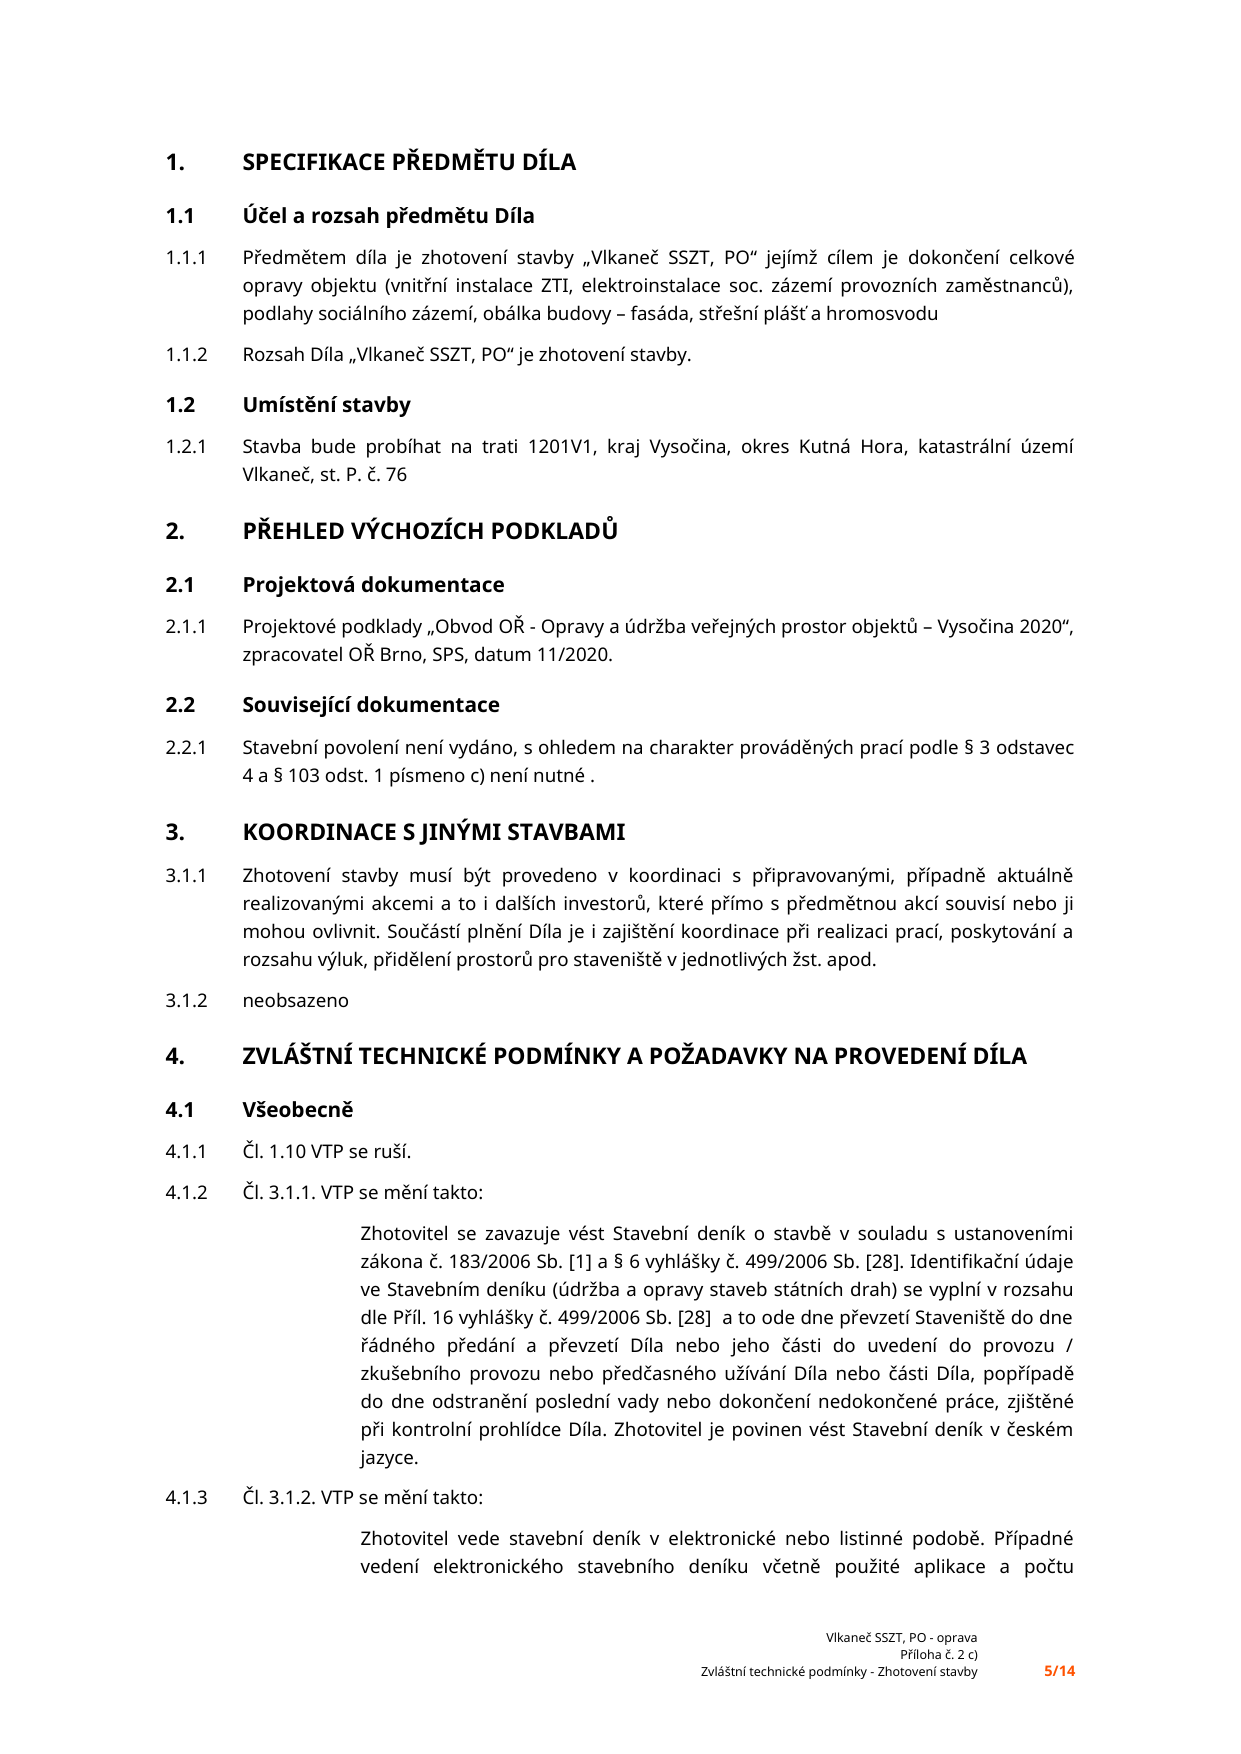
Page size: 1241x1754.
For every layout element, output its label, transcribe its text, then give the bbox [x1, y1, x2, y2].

text PŘEHLED VÝCHOZÍCH PODKLADŮ [165, 515, 1075, 546]
text neobsazeno [165, 987, 1075, 1012]
text KOORDINACE S JINÝMI STAVBAMI [165, 815, 1075, 847]
text Čl. 3.1.1. VTP se mění takto: [165, 1179, 1075, 1205]
text Čl. 3.1.2. VTP se mění takto: [165, 1484, 1075, 1510]
text Projektové podklady „Obvod OŘ - Opravy a údržba veřejných prostor objektů – Vysočina 2020“, zpracovatel OŘ Brno, SPS, datum 11/2020. [165, 614, 1075, 667]
text ZVLÁŠTNÍ TECHNICKÉ PODMÍNKY A POŽADAVKY NA PROVEDENÍ DÍLA [165, 1040, 1075, 1071]
text Předmětem díla je zhotovení stavby „Vlkaneč SSZT, PO“ jejímž cílem je dokončení celkové opravy objektu (vnitřní instalace ZTI, elektroinstalace soc. zázemí provozních zaměstnanců), podlahy sociálního zázemí, obálka budovy – fasáda, střešní plášť a hromosvodu [165, 244, 1075, 326]
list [360, 1525, 1075, 1579]
text Všeobecně [165, 1095, 1075, 1123]
text Projektová dokumentace [165, 570, 1075, 598]
text Zhotovení stavby musí být provedeno v koordinaci s připravovanými, případně aktuálně realizovanými akcemi a to i dalších investorů, které přímo s předmětnou akcí souvisí nebo ji mohou ovlivnit. Součástí plnění Díla je i zajištění koordinace při realizaci prací, poskytování a rozsahu výluk, přidělení prostorů pro staveniště v jednotlivých žst. apod. [165, 862, 1075, 972]
list Zhotovitel se zavazuje vést Stavební deník o stavbě v souladu s ustanoveními zákona č. 183/2006 Sb. [1] a § 6 vyhlášky č. 499/2006 Sb. [28]. Identifikační údaje ve Stavebním deníku (údržba a opravy staveb státních drah) se vyplní v rozsahu dle Příl. 16 vyhlášky č. 499/2006 Sb. [28] a to ode dne převzetí Staveniště do dne řádného předání a převzetí Díla nebo jeho části do uvedení do provozu / zkušebního provozu nebo předčasného užívání Díla nebo části Díla, popřípadě do dne odstranění poslední vady nebo dokončení nedokončené práce, zjištěné při kontrolní prohlídce Díla. Zhotovitel je povinen vést Stavební deník v českém jazyce. [360, 1220, 1075, 1469]
text Účel a rozsah předmětu Díla [165, 201, 1075, 229]
text Rozsah Díla „Vlkaneč SSZT, PO“ je zhotovení stavby. [165, 341, 1075, 367]
text Stavba bude probíhat na trati 1201V1, kraj Vysočina, okres Kutná Hora, katastrální území Vlkaneč, st. P. č. 76 [165, 434, 1075, 487]
text Stavební povolení není vydáno, s ohledem na charakter prováděných prací podle § 3 odstavec 4 a § 103 odst. 1 písmeno c) není nutné . [165, 734, 1075, 788]
text Umístění stavby [165, 390, 1075, 418]
text Čl. 1.10 VTP se ruší. [165, 1139, 1075, 1164]
text SPECIFIKACE PŘEDMĚTU DÍLA [165, 146, 1075, 177]
text Související dokumentace [165, 691, 1075, 719]
